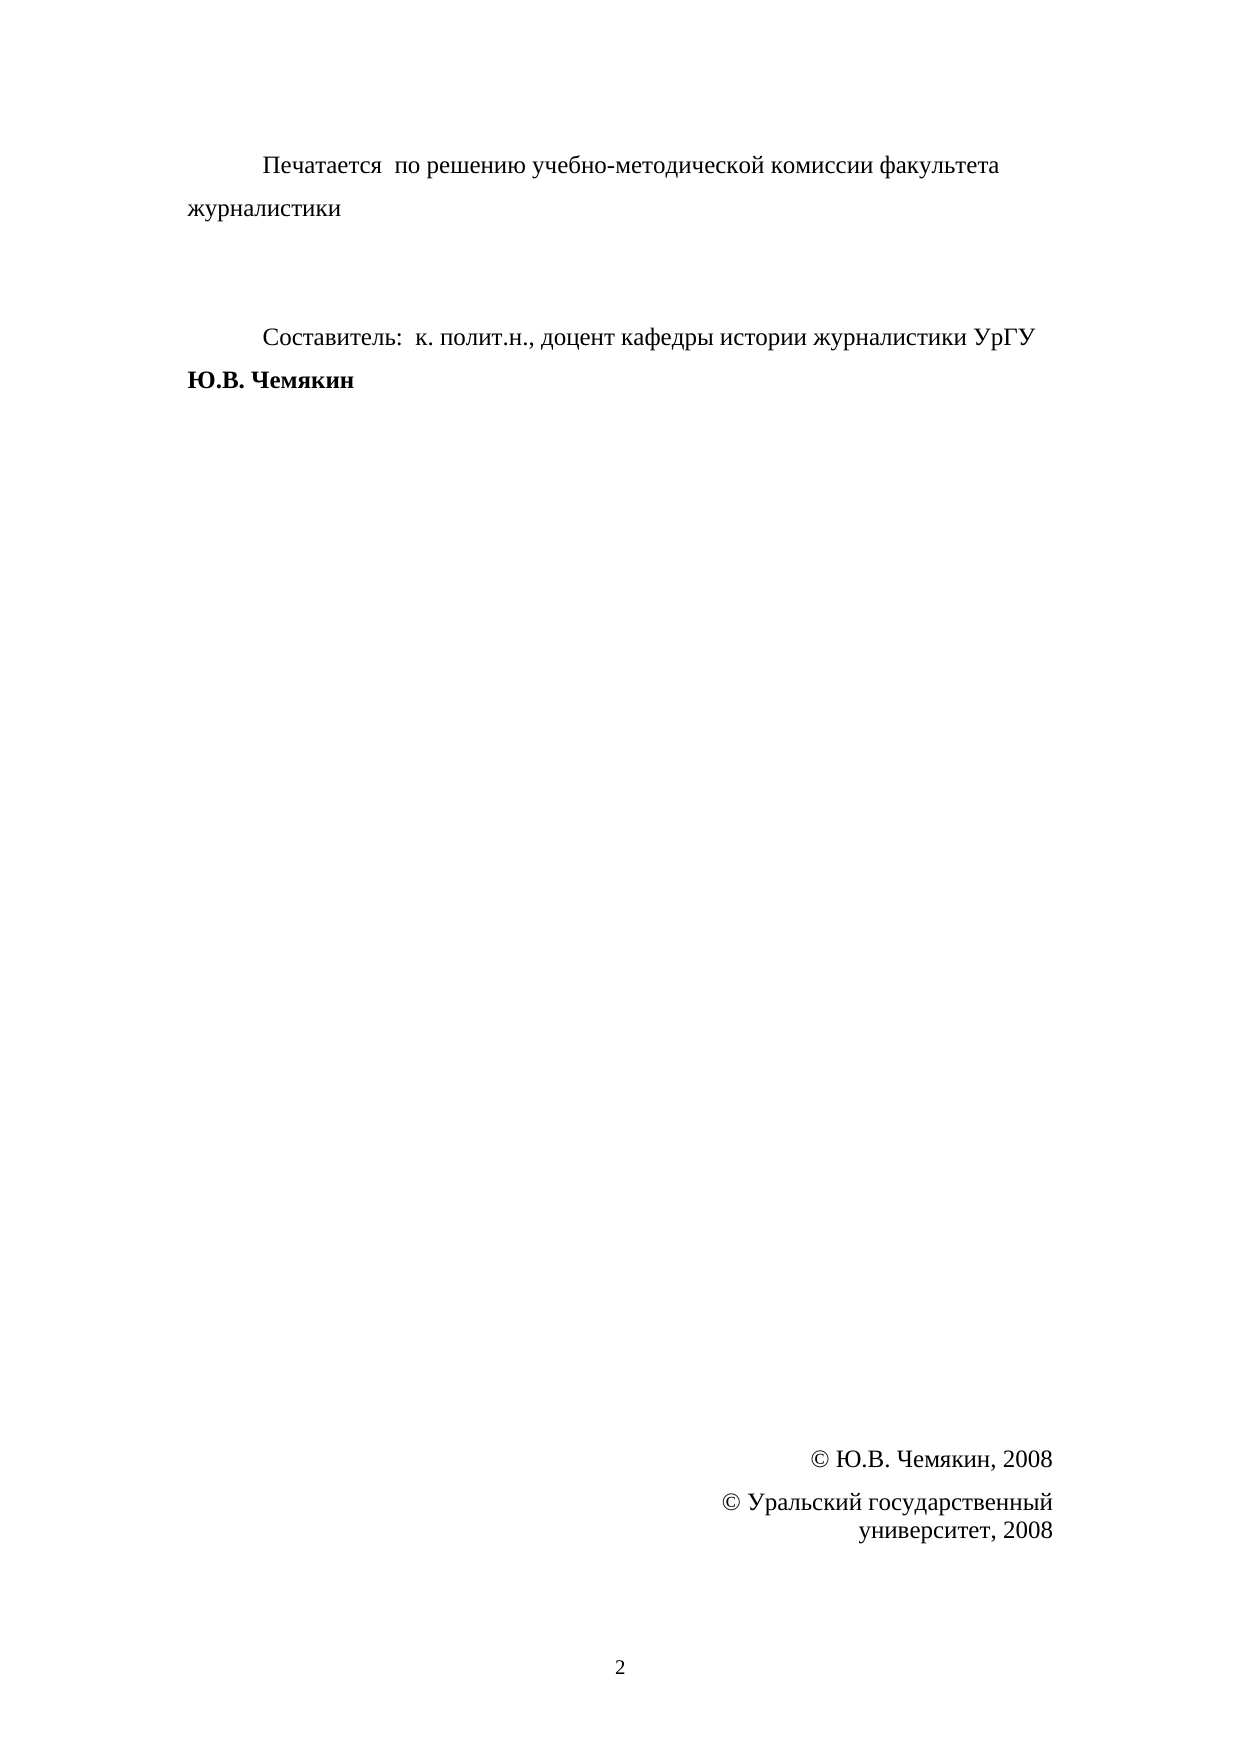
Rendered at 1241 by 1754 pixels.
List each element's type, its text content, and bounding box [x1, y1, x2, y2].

text © Уральский государственный [187, 1487, 1053, 1516]
text университет, 2008 [187, 1516, 1053, 1544]
text Составитель: к. полит.н., доцент кафедры истории журналистики УрГУ Ю.В. Чемякин [187, 322, 1053, 394]
text © Ю.В. Чемякин, 2008 [187, 1444, 1053, 1472]
text Печатается по решению учебно-методической комиссии факультета журналистики [187, 150, 1053, 222]
